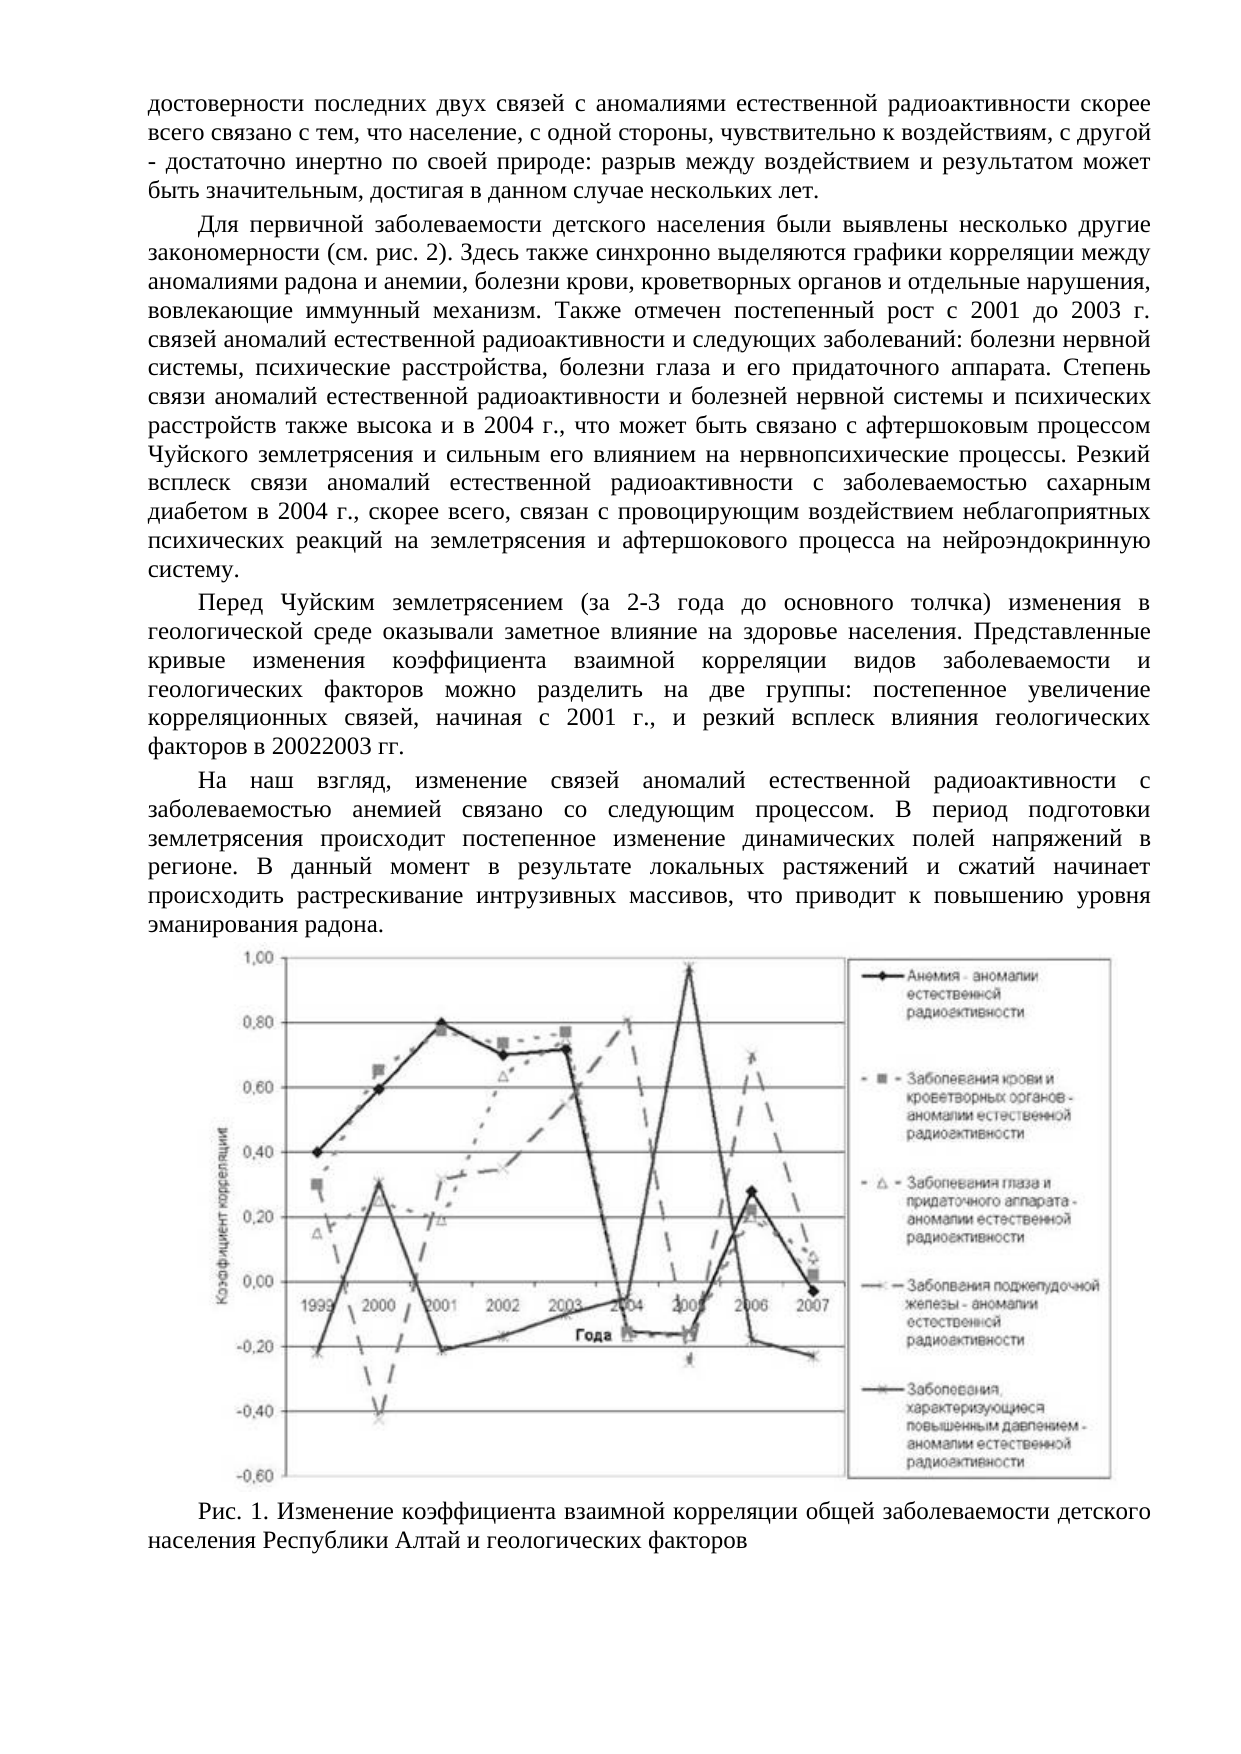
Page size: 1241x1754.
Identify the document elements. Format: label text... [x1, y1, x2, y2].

text На наш взгляд, изменение связей аномалий естественной радиоактивности с заболеваемостью анемией связано со следующим процессом. В период подготовки землетрясения происходит постепенное изменение динамических полей напряжений в регионе. В данный момент в результате локальных растяжений и сжатий начинает происходить растрескивание интрузивных массивов, что приводит к повышению уровня эманирования радона. [148, 765, 1152, 938]
text Рис. 1. Изменение коэффициента взаимной корреляции общей заболеваемости детского населения Республики Алтай и геологических факторов [148, 1496, 1152, 1554]
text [148, 88, 1152, 203]
text Перед Чуйским землетрясением (за 2-3 года до основного толчка) изменения в геологической среде оказывали заметное влияние на здоровье населения. Представленные кривые изменения коэффициента взаимной корреляции видов заболеваемости и геологических факторов можно разделить на две группы: постепенное увеличение корреляционных связей, начиная с 2001 г., и резкий всплеск влияния геологических факторов в 20022003 гг. [148, 587, 1152, 760]
picture [197, 942, 1118, 1492]
text Для первичной заболеваемости детского населения были выявлены несколько другие закономерности (см. рис. 2). Здесь также синхронно выделяются графики корреляции между аномалиями радона и анемии, болезни крови, кроветворных органов и отдельные нарушения, вовлекающие иммунный механизм. Также отмечен постепенный рост с 2001 до 2003 г. связей аномалий естественной радиоактивности и следующих заболеваний: болезни нервной системы, психические расстройства, болезни глаза и его придаточного аппарата. Степень связи аномалий естественной радиоактивности и болезней нервной системы и психических расстройств также высока и в 2004 г., что может быть связано с афтершоковым процессом Чуйского землетрясения и сильным его влиянием на нервнопсихические процессы. Резкий всплеск связи аномалий естественной радиоактивности с заболеваемостью сахарным диабетом в 2004 г., скорее всего, связан с провоцирующим воздействием неблагоприятных психических реакций на землетрясения и афтершокового процесса на нейроэндокринную систему. [148, 209, 1152, 582]
